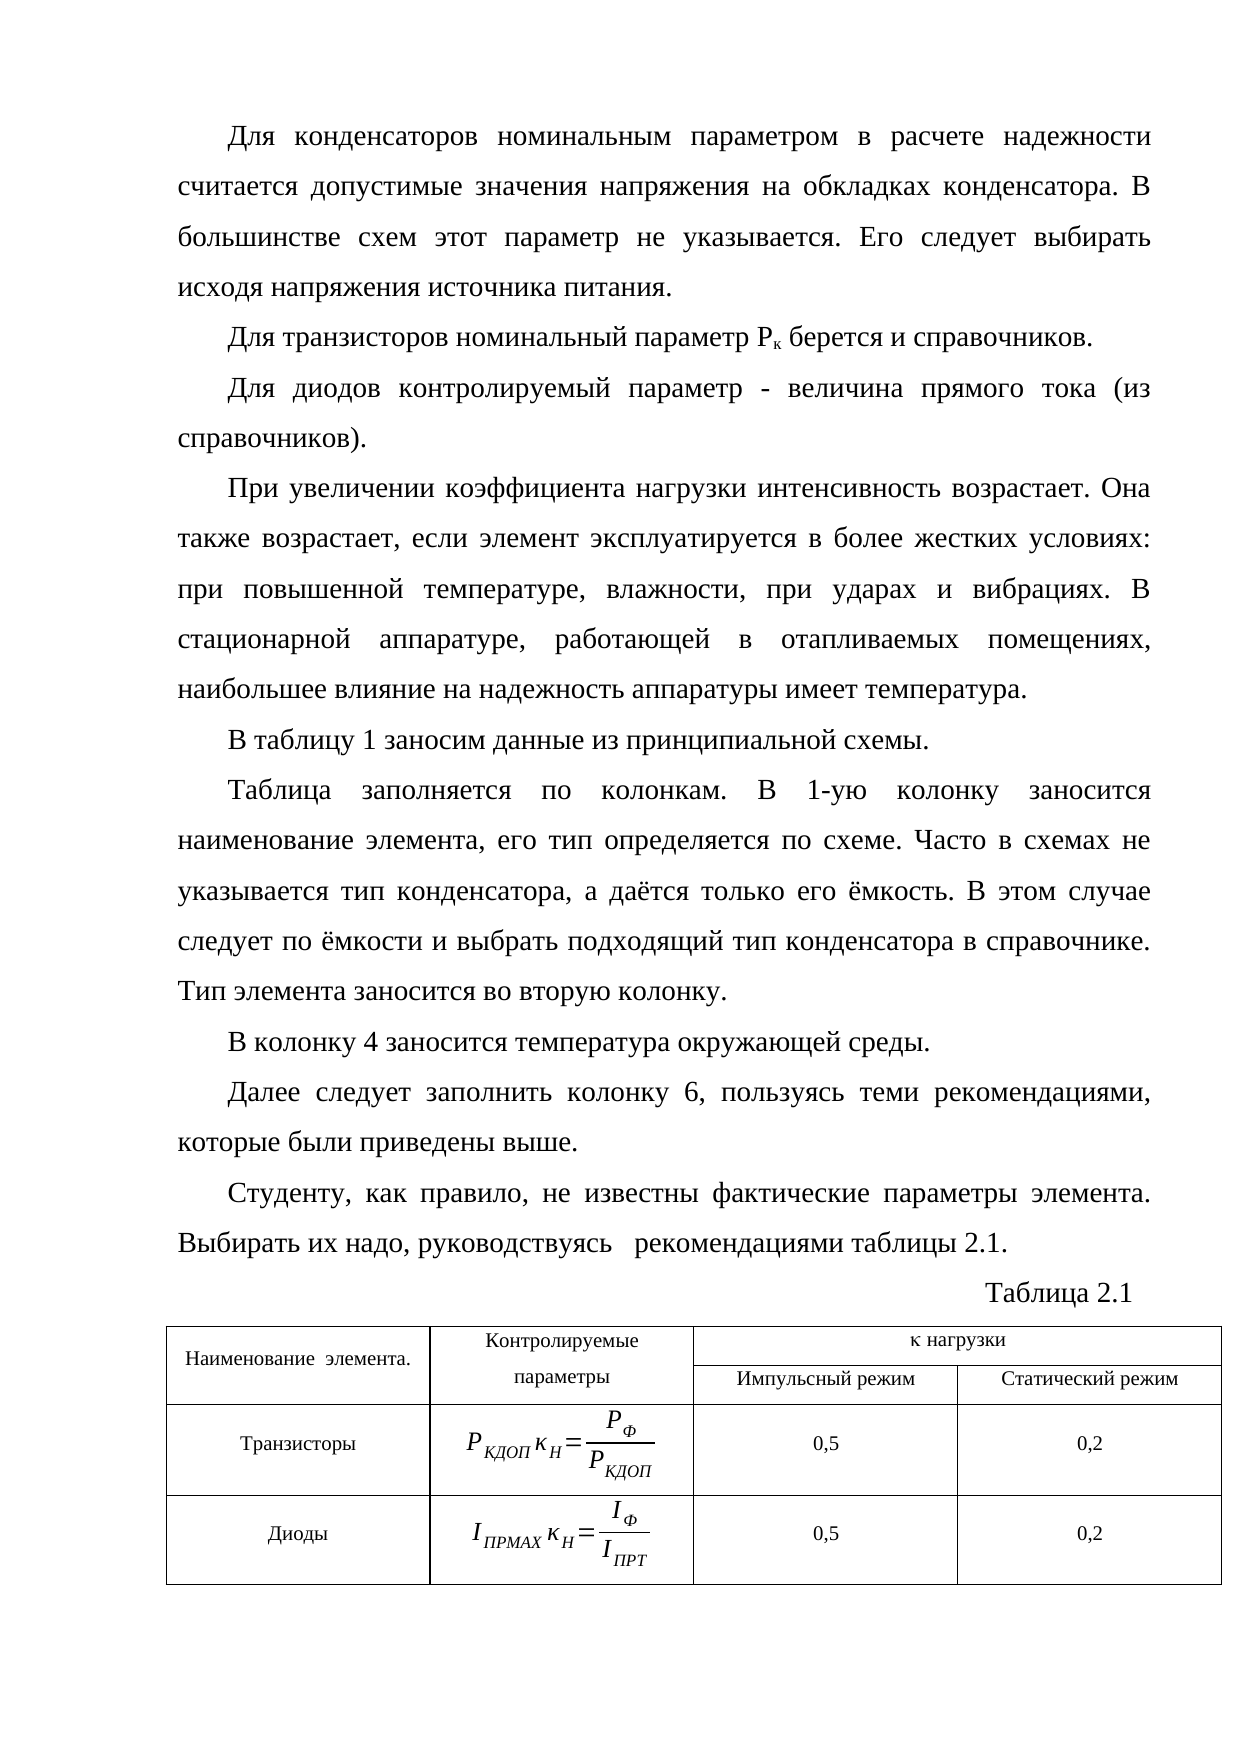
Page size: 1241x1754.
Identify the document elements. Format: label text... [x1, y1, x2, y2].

table_cell Импульсный режим [694, 1366, 957, 1404]
text Таблица заполняется по колонкам. В 1-ую колонку заносится наименование элемента, его тип определяется по схеме. Часто в схемах не указывается тип конденсатора, а даётся только его ёмкость. В этом случае следует по ёмкости и выбрать подходящий тип конденсатора в справочнике. Тип элемента заносится во вторую колонку. [177, 772, 1152, 1007]
table_cell Транзисторы [167, 1405, 429, 1495]
table_cell [431, 1405, 693, 1495]
table_cell 0,5 [694, 1496, 957, 1583]
table_header нагрузки [694, 1327, 1221, 1365]
table_cell [431, 1496, 693, 1583]
table_cell 0,5 [694, 1405, 957, 1495]
table_header Контролируемые параметры [431, 1327, 693, 1404]
table_cell Статический режим [958, 1366, 1221, 1404]
table_header Наименование элемента. [167, 1327, 429, 1404]
text Для диодов контролируемый параметр - величина прямого тока (из справочников). [177, 370, 1152, 453]
text В таблицу 1 заносим данные из принципиальной схемы. [177, 722, 1152, 755]
table_cell Диоды [167, 1496, 429, 1583]
text При увеличении коэффициента нагрузки интенсивность возрастает. Она также возрастает, если элемент эксплуатируется в более жестких условиях: при повышенной температуре, влажности, при ударах и вибрациях. В стационарной аппаратуре, работающей в отапливаемых помещениях, наибольшее влияние на надежность аппаратуры имеет температура. [177, 470, 1152, 705]
text Студенту, как правило, не известны фактические параметры элемента. Выбирать их надо, руководствуясь рекомендациями таблицы 2.1. [177, 1175, 1152, 1258]
text Для транзисторов номинальный параметр Рк берется и справочников. [177, 319, 1152, 353]
text Для конденсаторов номинальным параметром в расчете надежности считается допустимые значения напряжения на обкладках конденсатора. В большинстве схем этот параметр не указывается. Его следует выбирать исходя напряжения источника питания. [177, 118, 1152, 303]
table_cell 0,2 [958, 1496, 1221, 1583]
text В колонку 4 заносится температура окружающей среды. [177, 1024, 1152, 1057]
text Таблица 2.1 [177, 1275, 1133, 1309]
table_cell 0,2 [958, 1405, 1221, 1495]
text Далее следует заполнить колонку 6, пользуясь теми рекомендациями, которые были приведены выше. [177, 1074, 1152, 1158]
